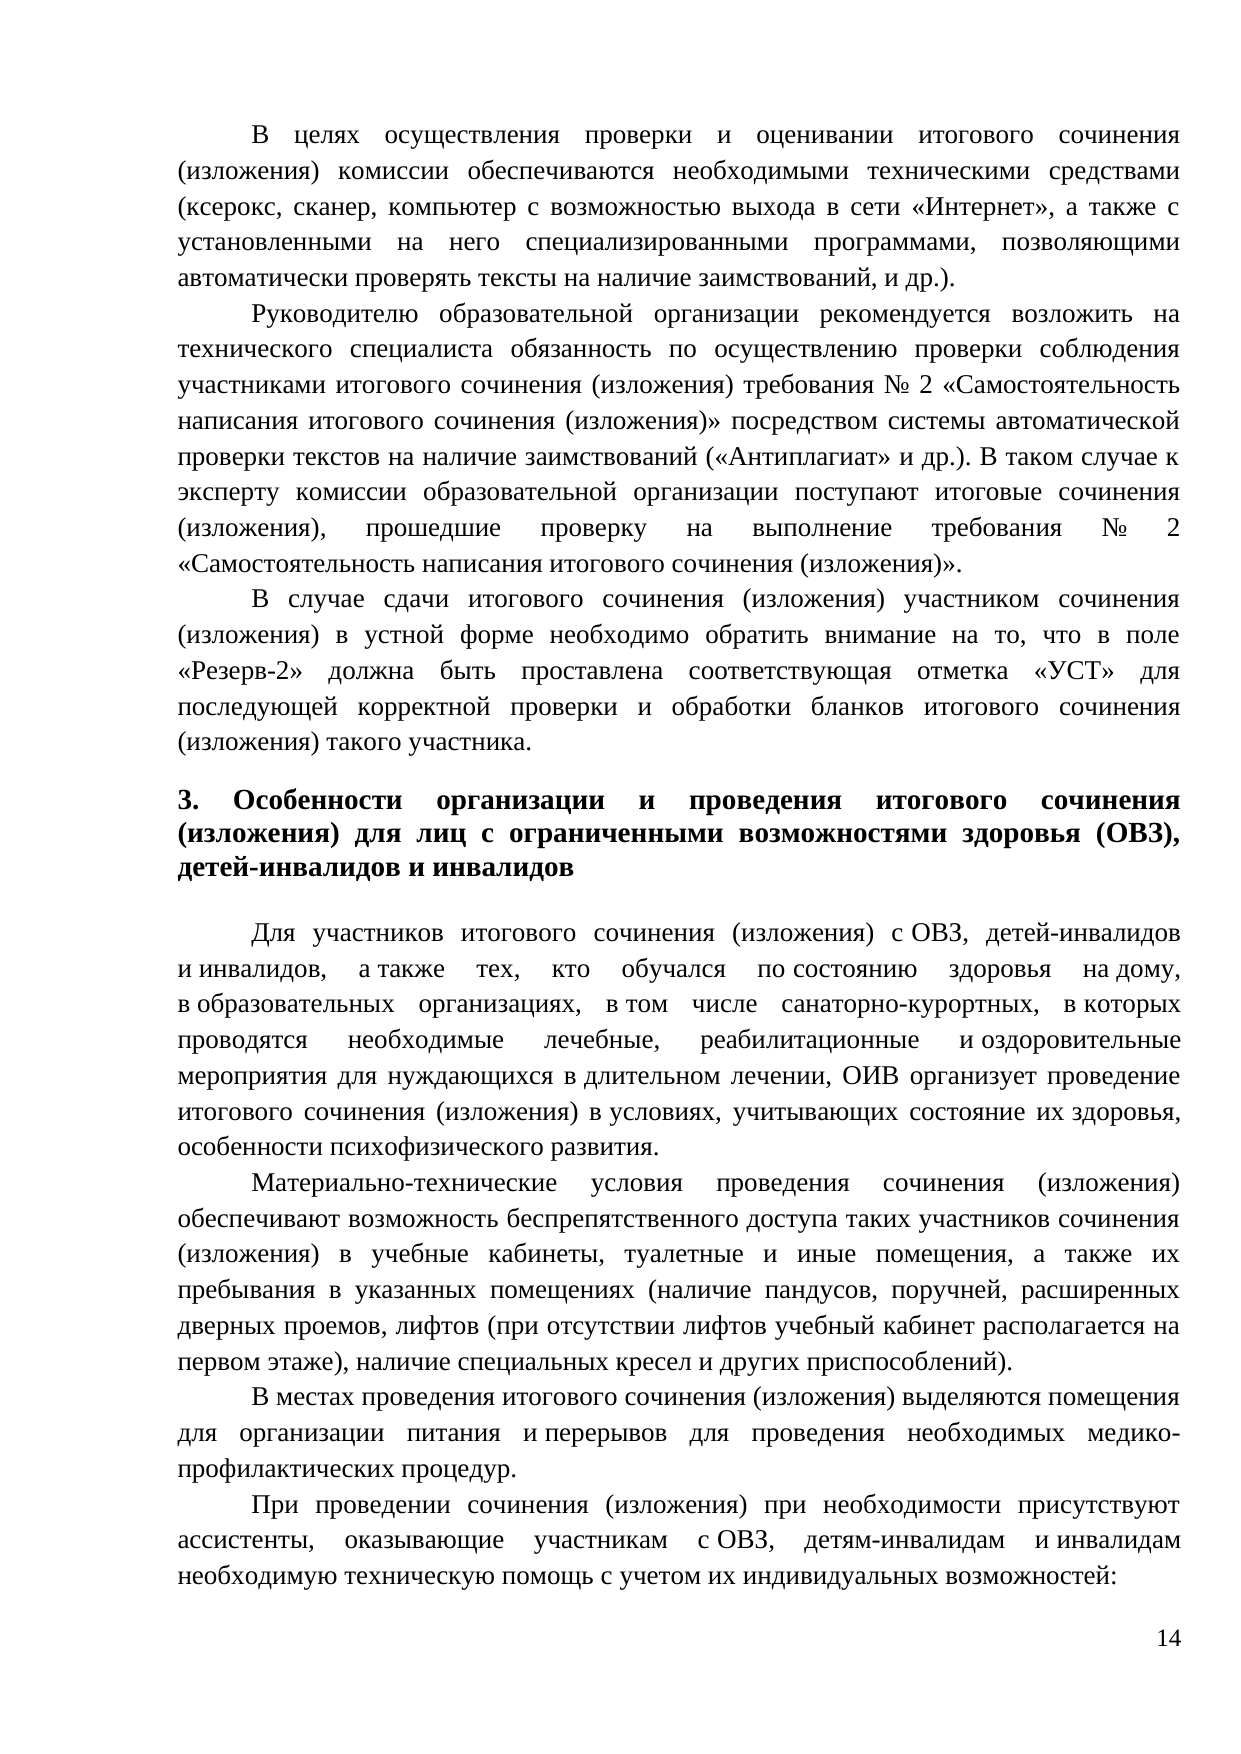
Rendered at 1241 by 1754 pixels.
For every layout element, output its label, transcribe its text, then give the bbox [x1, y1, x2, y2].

subtitle 3. Особенности организации и проведения итогового сочинения (изложения) для лиц с ограниченными возможностями здоровья (ОВЗ), детей-инвалидов и инвалидов [177, 782, 1181, 883]
list В случае сдачи итогового сочинения (изложения) участником сочинения (изложения) в устной форме необходимо обратить внимание на то, что в поле «Резерв-2» должна быть проставлена соответствующая отметка «УСТ» для последующей корректной проверки и обработки бланков итогового сочинения (изложения) такого участника. [177, 583, 1181, 757]
text При проведении сочинения (изложения) при необходимости присутствуют ассистенты, оказывающие участникам с ОВЗ, детям-инвалидам и инвалидам необходимую техническую помощь с учетом их индивидуальных возможностей: [177, 1488, 1181, 1590]
list Руководителю образовательной организации рекомендуется возложить на технического специалиста обязанность по осуществлению проверки соблюдения участниками итогового сочинения (изложения) требования № 2 «Самостоятельность написания итогового сочинения (изложения)» посредством системы автоматической проверки текстов на наличие заимствований («Антиплагиат» и др.). В таком случае к эксперту комиссии образовательной организации поступают итоговые сочинения (изложения), прошедшие проверку на выполнение требования № 2 «Самостоятельность написания итогового сочинения (изложения)». [177, 297, 1181, 578]
text В местах проведения итогового сочинения (изложения) выделяются помещения для организации питания и перерывов для проведения необходимых медико-профилактических процедур. [177, 1381, 1181, 1483]
list В целях осуществления проверки и оценивании итогового сочинения (изложения) комиссии обеспечиваются необходимыми техническими средствами (ксерокс, сканер, компьютер с возможностью выхода в сети «Интернет», а также с установленными на него специализированными программами, позволяющими автоматически проверять тексты на наличие заимствований, и др.). [177, 118, 1181, 292]
text Материально-технические условия проведения сочинения (изложения) обеспечивают возможность беспрепятственного доступа таких участников сочинения (изложения) в учебные кабинеты, туалетные и иные помещения, а также их пребывания в указанных помещениях (наличие пандусов, поручней, расширенных дверных проемов, лифтов (при отсутствии лифтов учебный кабинет располагается на первом этаже), наличие специальных кресел и других приспособлений). [177, 1166, 1181, 1376]
text Для участников итогового сочинения (изложения) с ОВЗ, детей-инвалидов и инвалидов, а также тех, кто обучался по состоянию здоровья на дому, в образовательных организациях, в том числе санаторно-курортных, в которых проводятся необходимые лечебные, реабилитационные и оздоровительные мероприятия для нуждающихся в длительном лечении, ОИВ организует проведение итогового сочинения (изложения) в условиях, учитывающих состояние их здоровья, особенности психофизического развития. [177, 916, 1181, 1162]
